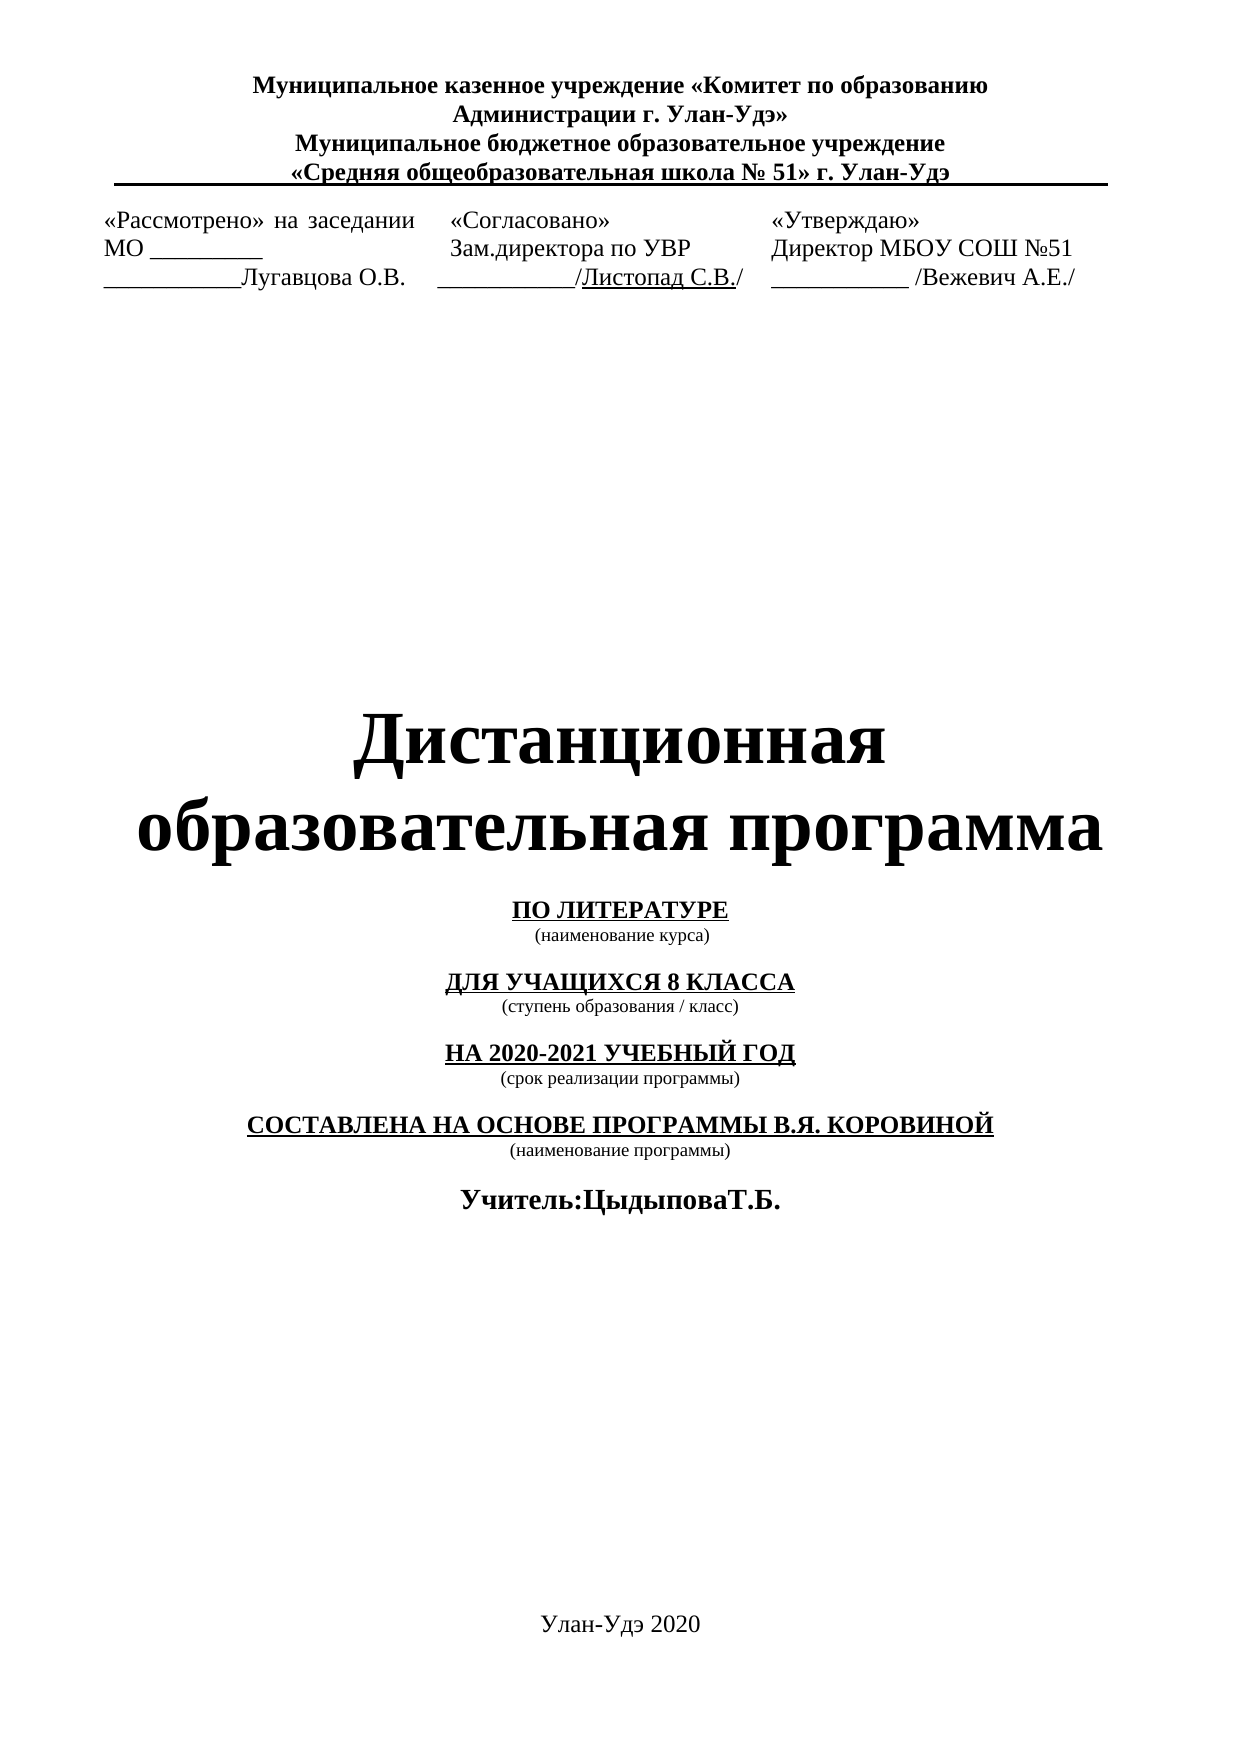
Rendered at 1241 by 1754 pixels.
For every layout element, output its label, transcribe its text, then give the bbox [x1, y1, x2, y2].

text Улан-Удэ 2020 [103, 1609, 1137, 1637]
text образовательная программа [103, 780, 1137, 866]
text Учитель:ЦыдыповаТ.Б. [103, 1182, 1137, 1216]
table_header «Утверждаю» Директор МБОУ СОШ №51 ___________ /Вежевич А.Е./ [760, 205, 1094, 348]
text Муниципальное казенное учреждение «Комитет по образованию [103, 71, 1137, 99]
text Муниципальное бюджетное образовательное учреждение [103, 128, 1137, 157]
text ДЛЯ УЧАЩИХСЯ 8 КЛАССА [103, 967, 1137, 995]
text СОСТАВЛЕНА НА ОСНОВЕ ПРОГРАММЫ В.Я. КОРОВИНОЙ [103, 1110, 1137, 1139]
text Дистанционная [103, 693, 1137, 780]
table_header «Рассмотрено» на заседании МО _________ ___________Лугавцова О.В. [92, 205, 426, 348]
text (наименование курса) [103, 923, 1137, 945]
text «Средняя общеобразовательная школа № 51» г. Улан-Удэ [103, 157, 1137, 186]
text (ступень образования / класс) [103, 995, 1137, 1017]
table_header «Согласовано» Зам.директора по УВР ___________/Листопад С.В./ [426, 205, 760, 348]
text Администрации г. Улан-Удэ» [103, 99, 1137, 128]
text НА 2020-2021 УЧЕБНЫЙ ГОД [103, 1038, 1137, 1067]
text (наименование программы) [103, 1139, 1137, 1161]
text ПО ЛИТЕРАТУРЕ [103, 895, 1137, 923]
text (срок реализации программы) [103, 1067, 1137, 1089]
